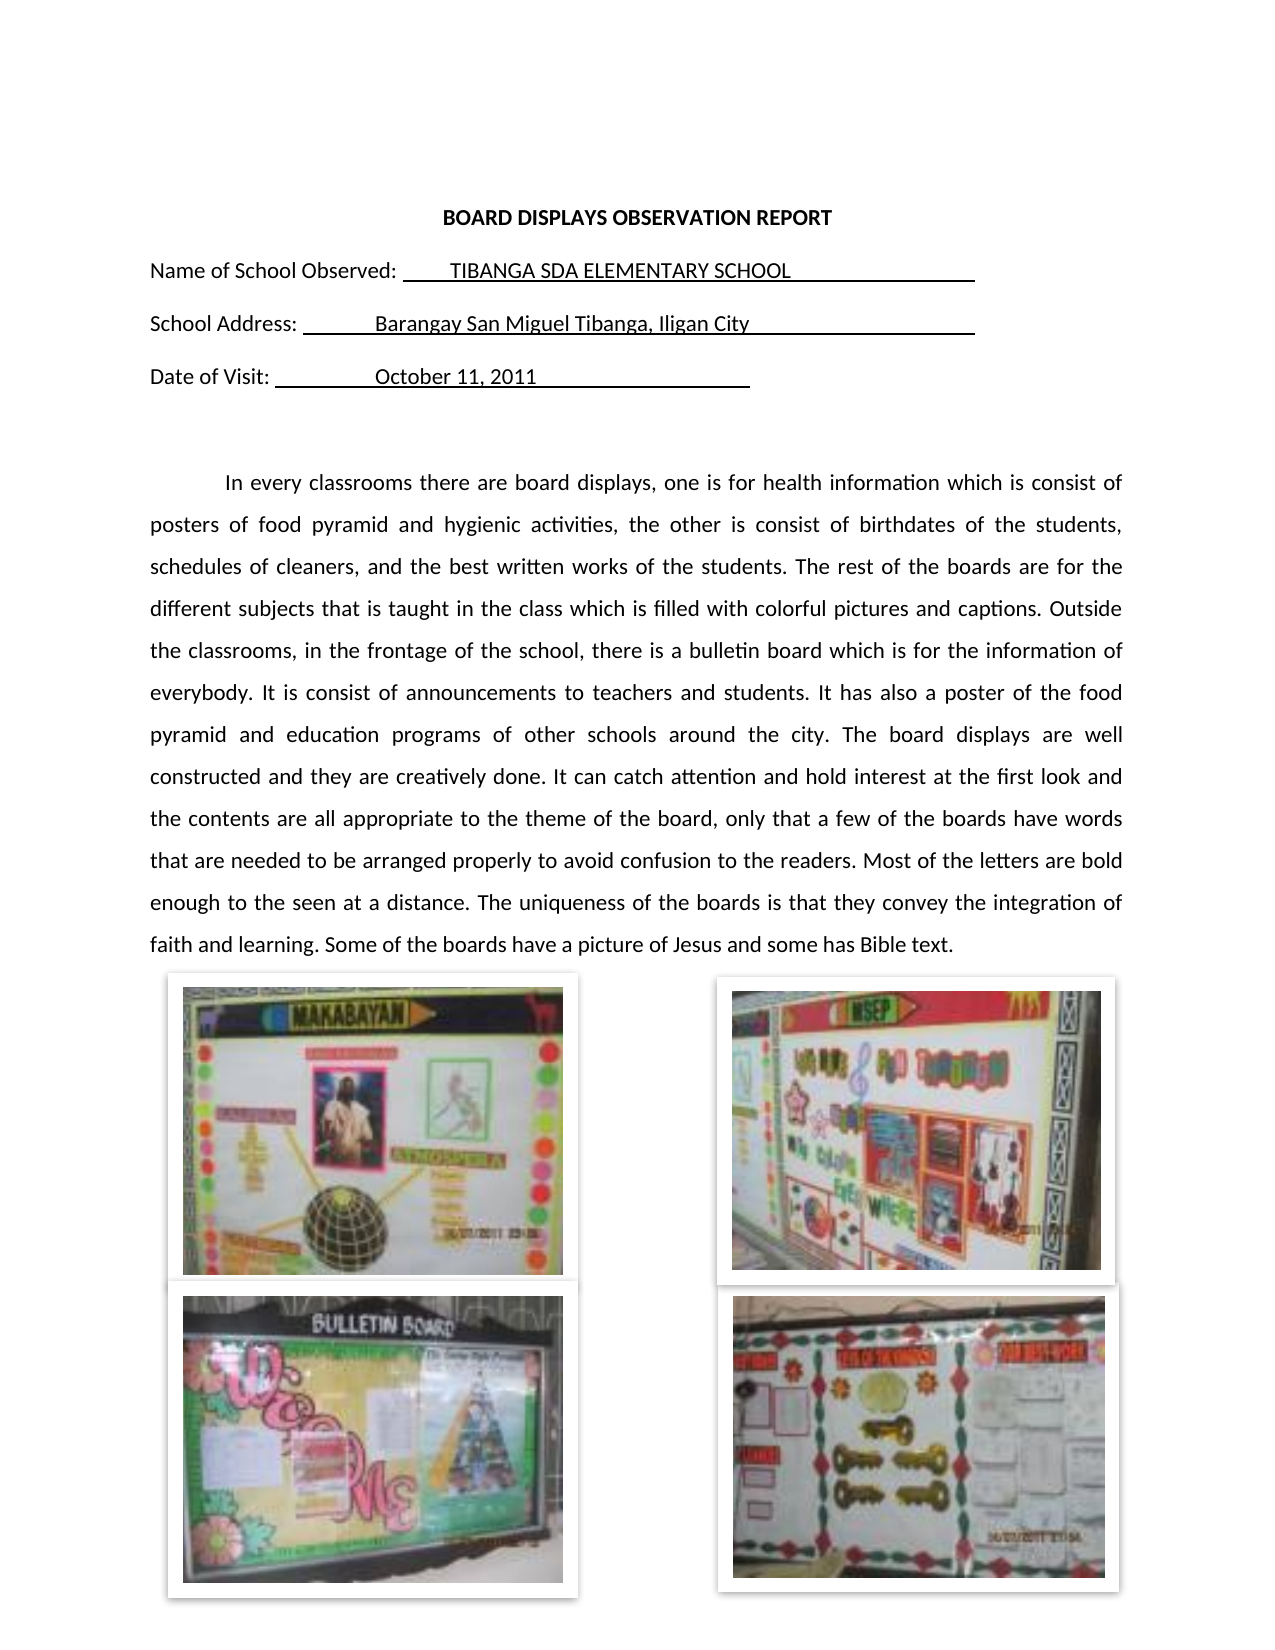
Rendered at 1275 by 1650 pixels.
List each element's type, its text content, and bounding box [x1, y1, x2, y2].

text Date of Visit: October 11, 2011 [150, 362, 1125, 390]
text School Address: Barangay San Miguel Tibanga, Iligan City [150, 309, 1125, 337]
text BOARD DISPLAYS OBSERVATION REPORT [150, 203, 1125, 231]
picture [732, 991, 1101, 1270]
text Name of School Observed: TIBANGA SDA ELEMENTARY SCHOOL [150, 256, 1125, 284]
picture [183, 1296, 563, 1583]
picture [733, 1296, 1105, 1578]
picture [183, 987, 563, 1275]
text In every classrooms there are board displays, one is for health information which is consist of posters of food pyramid and hygienic activities, the other is consist of birthdates of the students, schedules of cleaners, and the best written works of the students. The rest of the boards are for the different subjects that is taught in the class which is filled with colorful pictures and captions. Outside the classrooms, in the frontage of the school, there is a bulletin board which is for the information of everybody. It is consist of announcements to teachers and students. It has also a poster of the food pyramid and education programs of other schools around the city. The board displays are well constructed and they are creatively done. It can catch attention and hold interest at the first look and the contents are all appropriate to the theme of the board, only that a few of the boards have words that are needed to be arranged properly to avoid confusion to the readers. Most of the letters are bold enough to the seen at a distance. The uniqueness of the boards is that they convey the integration of faith and learning. Some of the boards have a picture of Jesus and some has Bible text. [150, 468, 1125, 958]
